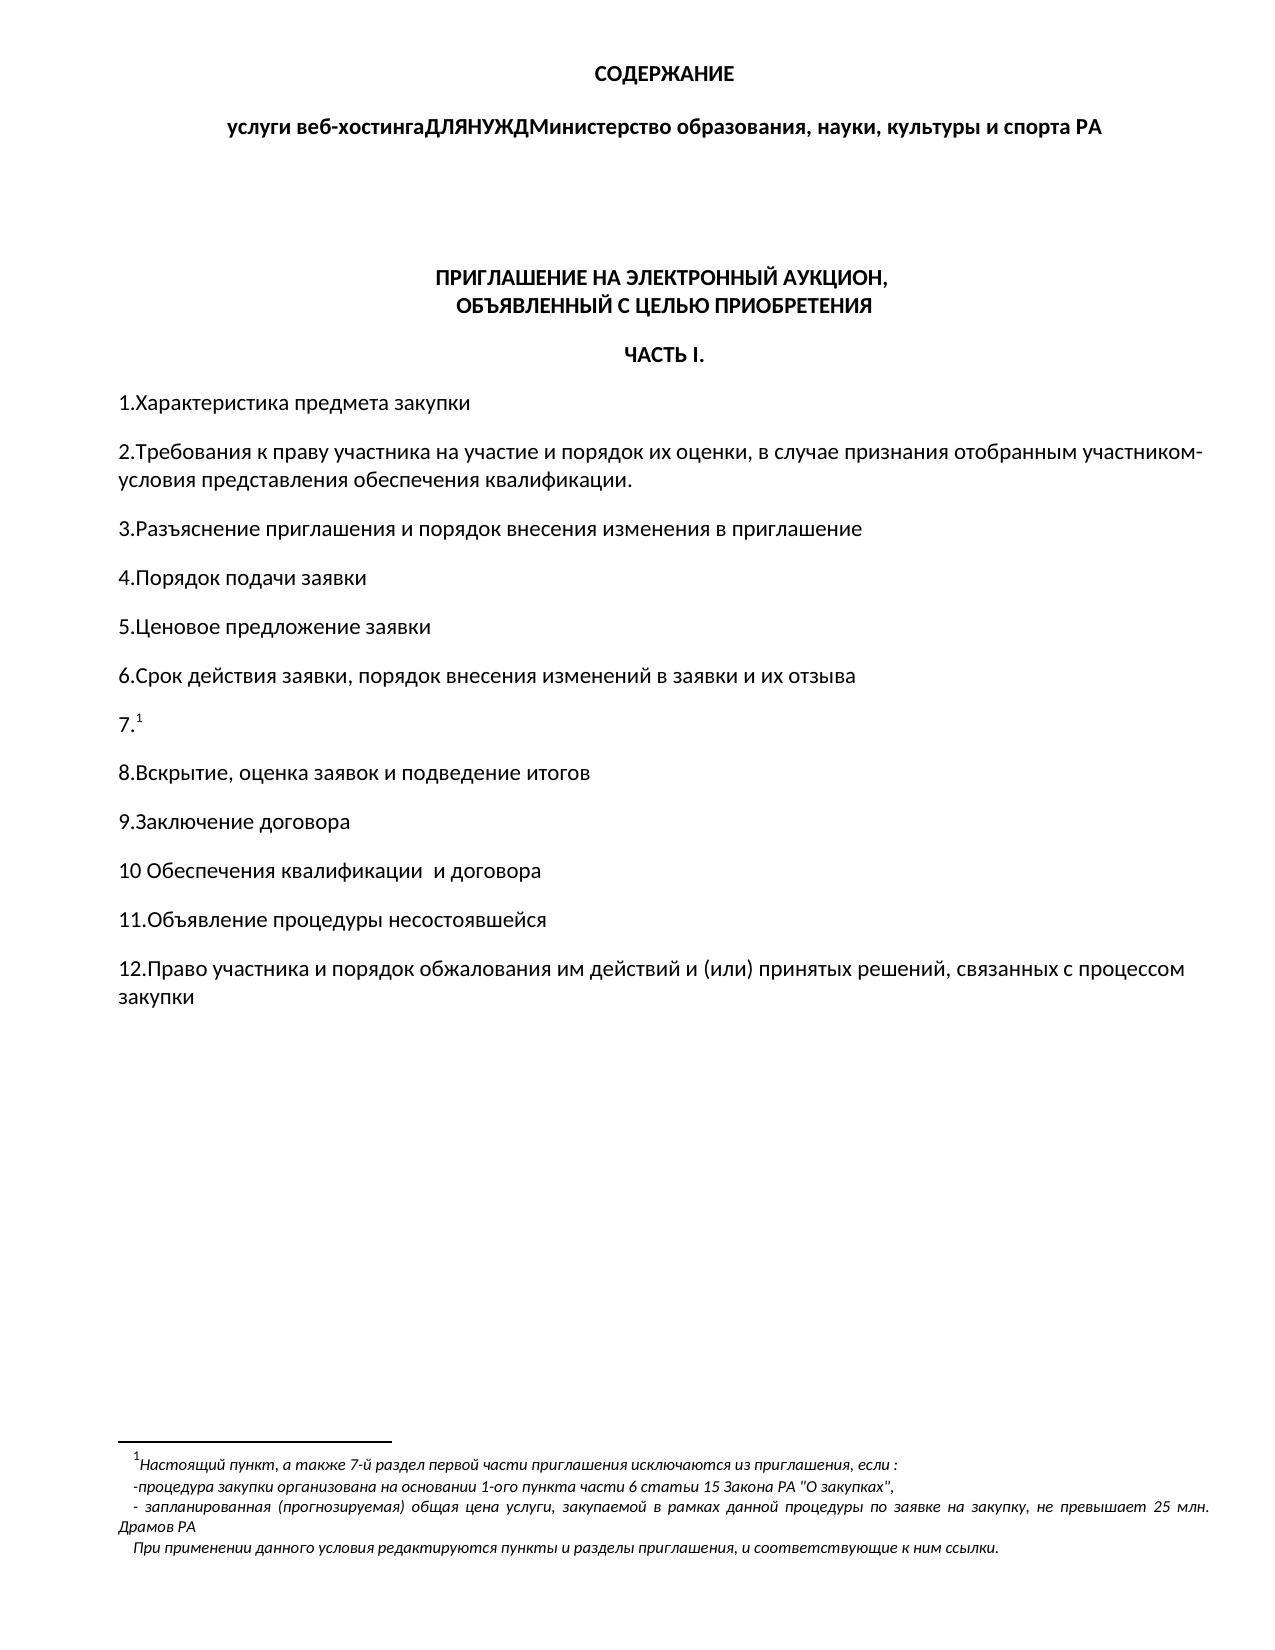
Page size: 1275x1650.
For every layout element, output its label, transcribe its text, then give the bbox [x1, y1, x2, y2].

text ПРИГЛАШЕНИЕ НА ЭЛЕКТРОННЫЙ АУКЦИОН, ОБЪЯВЛЕННЫЙ С ЦЕЛЬЮ ПРИОБРЕТЕНИЯ [118, 263, 1211, 319]
text 5.Ценовое предложение заявки [118, 612, 1211, 640]
text 11.Объявление процедуры несостоявшейся [118, 905, 1211, 933]
text 9.Заключение договора [118, 807, 1211, 835]
text 12.Право участника и порядок обжалования им действий и (или) принятых решений, связанных с процессом закупки [118, 954, 1211, 1010]
text 7. [118, 710, 1211, 738]
text 4.Порядок подачи заявки [118, 563, 1211, 591]
text СОДЕРЖАНИЕ [118, 59, 1211, 87]
text 10 Обеспечения квалификации и договора [118, 856, 1211, 884]
text 6.Срок действия заявки, порядок внесения изменений в заявки и их отзыва [118, 661, 1211, 689]
text 3.Разъяснение приглашения и порядок внесения изменения в приглашение [118, 514, 1211, 542]
text 8.Вскрытие, оценка заявок и подведение итогов [118, 758, 1211, 787]
text 1.Характеристика предмета закупки [118, 388, 1211, 417]
text услуги веб-хостингаДЛЯНУЖДМинистерство образования, науки, культуры и спорта РА [118, 112, 1211, 140]
text 2.Требования к праву участника на участие и порядок их оценки, в случае признания отобранным участником-условия представления обеспечения квалификации. [118, 437, 1211, 493]
text ЧАСТЬ I. [118, 340, 1211, 368]
